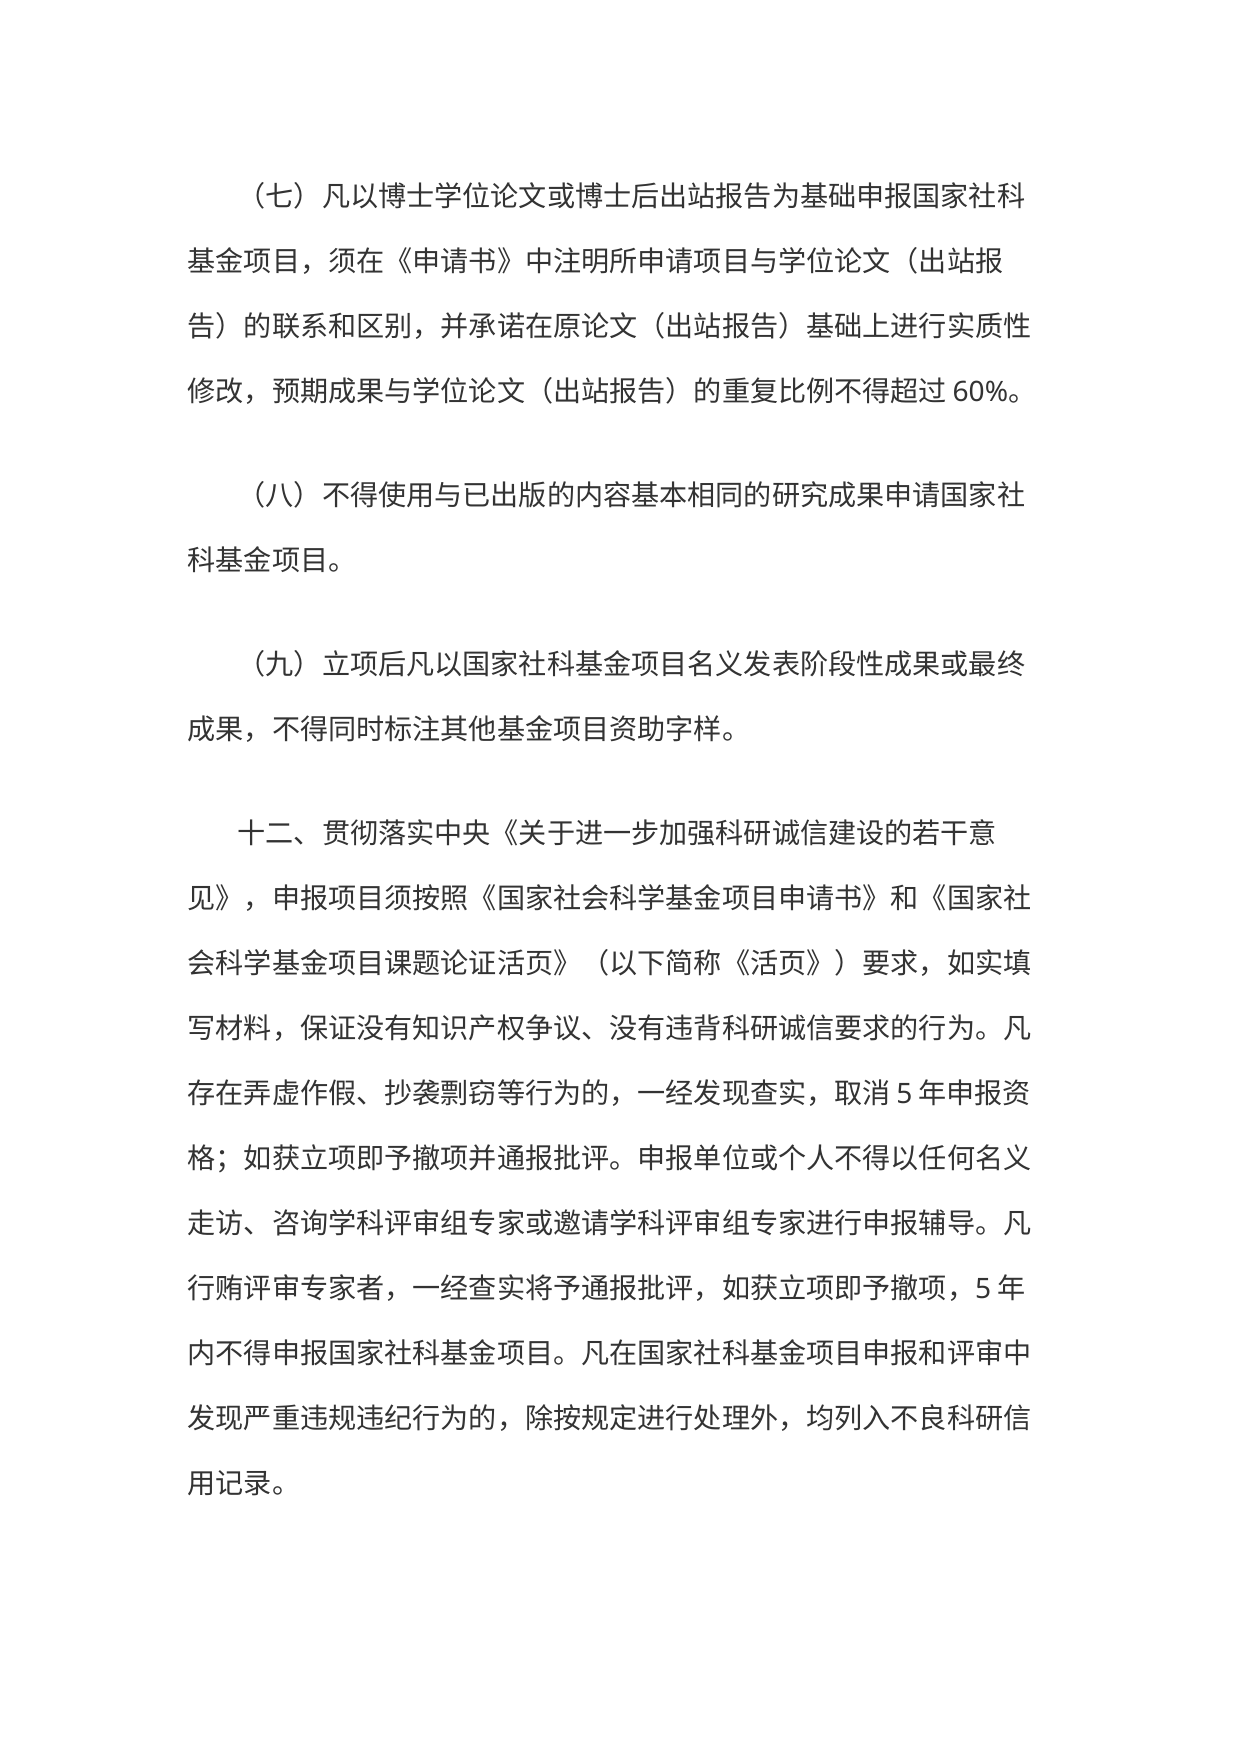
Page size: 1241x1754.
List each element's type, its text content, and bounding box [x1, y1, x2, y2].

text （九）立项后凡以国家社科基金项目名义发表阶段性成果或最终成果，不得同时标注其他基金项目资助字样。 [187, 630, 1053, 760]
text 十二、贯彻落实中央《关于进一步加强科研诚信建设的若干意见》，申报项目须按照《国家社会科学基金项目申请书》和《国家社会科学基金项目课题论证活页》（以下简称《活页》）要求，如实填写材料，保证没有知识产权争议、没有违背科研诚信要求的行为。凡存在弄虚作假、抄袭剽窃等行为的，一经发现查实，取消5年申报资格；如获立项即予撤项并通报批评。申报单位或个人不得以任何名义走访、咨询学科评审组专家或邀请学科评审组专家进行申报辅导。凡行贿评审专家者，一经查实将予通报批评，如获立项即予撤项，5年内不得申报国家社科基金项目。凡在国家社科基金项目申报和评审中发现严重违规违纪行为的，除按规定进行处理外，均列入不良科研信用记录。 [187, 799, 1053, 1514]
text （七）凡以博士学位论文或博士后出站报告为基础申报国家社科基金项目，须在《申请书》中注明所申请项目与学位论文（出站报告）的联系和区别，并承诺在原论文（出站报告）基础上进行实质性修改，预期成果与学位论文（出站报告）的重复比例不得超过60%。 [187, 162, 1053, 422]
text （八）不得使用与已出版的内容基本相同的研究成果申请国家社科基金项目。 [187, 461, 1053, 591]
